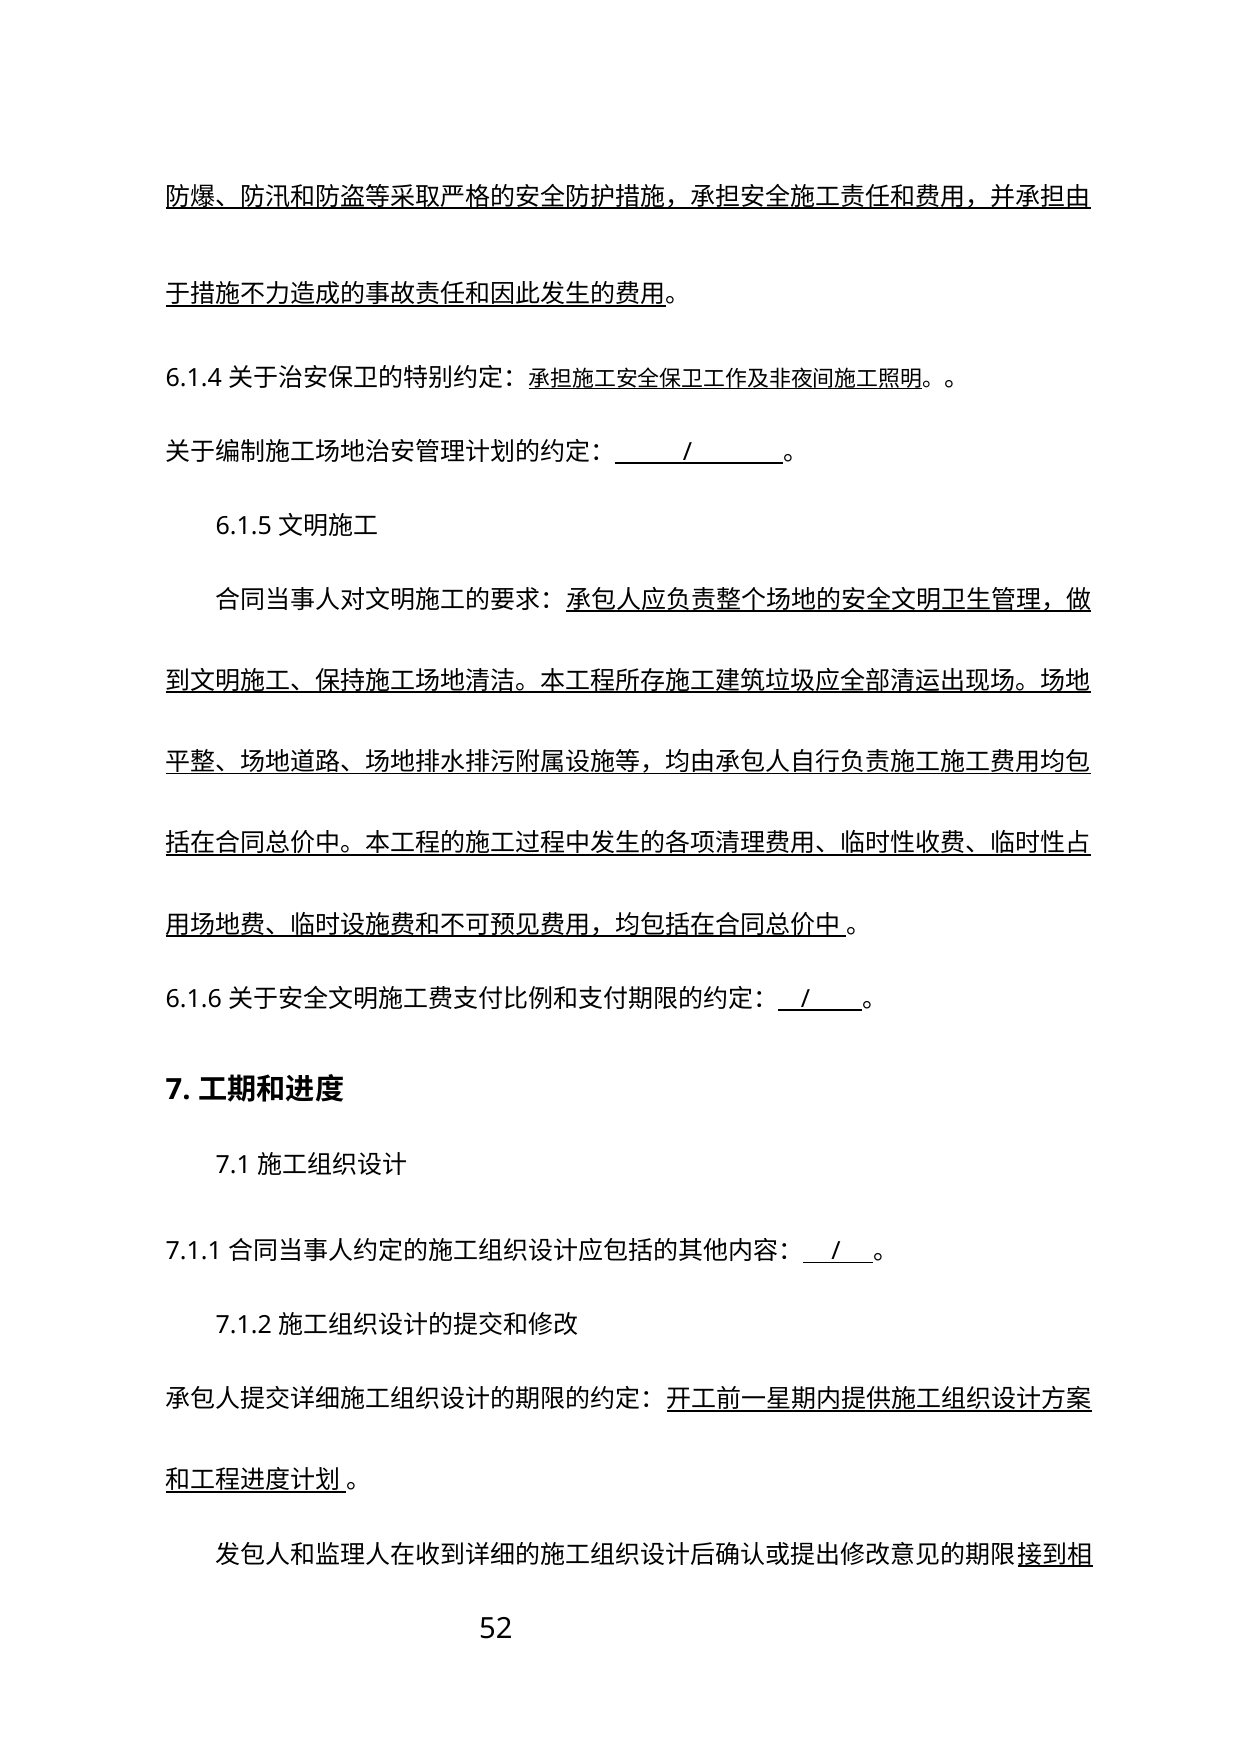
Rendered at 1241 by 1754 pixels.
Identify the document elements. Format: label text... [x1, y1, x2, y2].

text 6.1.4 关于治安保卫的特别约定：承担施工安全保卫工作及非夜间施工照明。。 [165, 343, 1092, 408]
text 合同当事人对文明施工的要求：承包人应负责整个场地的安全文明卫生管理，做到文明施工、保持施工场地清洁。本工程所存施工建筑垃圾应全部清运出现场。场地平整、场地道路、场地排水排污附属设施等，均由承包人自行负责施工施工费用均包括在合同总价中。本工程的施工过程中发生的各项清理费用、临时性收费、临时性占用场地费、临时设施费和不可预见费用，均包括在合同总价中 。 [165, 565, 1092, 955]
text 7.1.1 合同当事人约定的施工组织设计应包括的其他内容： / 。 [165, 1216, 1092, 1281]
text 6.1.5 文明施工 [165, 491, 1092, 556]
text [165, 1520, 1092, 1585]
text 7. 工期和进度 [165, 1054, 1092, 1119]
text 7.1.2 施工组织设计的提交和修改 [165, 1290, 1092, 1355]
text 7.1 施工组织设计 [165, 1130, 1092, 1195]
text 承包人提交详细施工组织设计的期限的约定：开工前一星期内提供施工组织设计方案和工程进度计划 。 [165, 1364, 1092, 1511]
text 6.1.6 关于安全文明施工费支付比例和支付期限的约定： / 。 [165, 964, 1092, 1029]
text 关于编制施工场地治安管理计划的约定： / 。 [165, 417, 1092, 482]
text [165, 162, 1092, 324]
